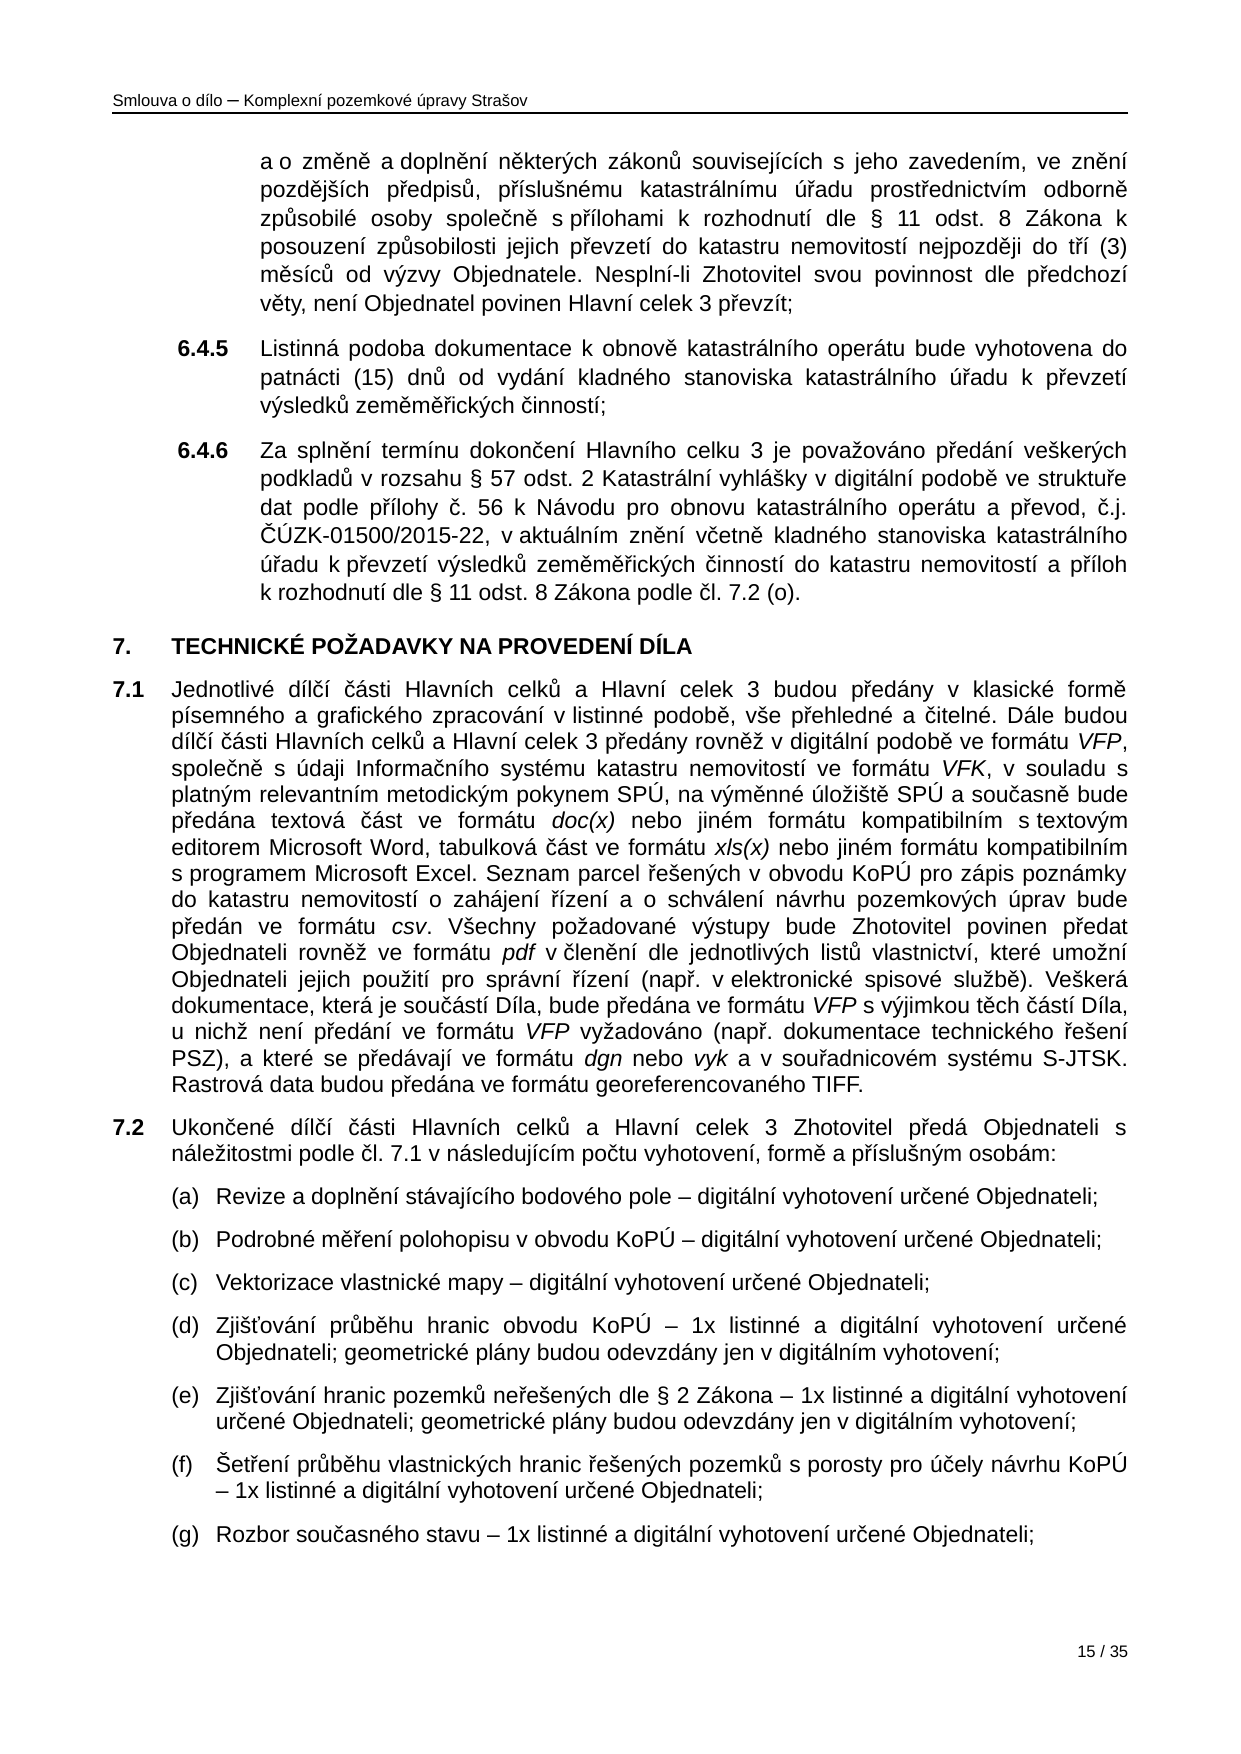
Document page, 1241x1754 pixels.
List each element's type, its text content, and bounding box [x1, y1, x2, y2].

text Listinná podoba dokumentace k obnově katastrálního operátu bude vyhotovena do patnácti (15) dnů od vydání kladného stanoviska katastrálního úřadu k převzetí výsledků zeměměřických činností; [177, 335, 1128, 418]
list Zjišťování hranic pozemků neřešených dle § 2 Zákona – 1x listinné a digitální vyhotovení určené Objednateli; geometrické plány budou odevzdány jen v digitálním vyhotovení; [171, 1382, 1128, 1434]
list Vektorizace vlastnické mapy – digitální vyhotovení určené Objednateli; [171, 1269, 1128, 1296]
list Zjišťování průběhu hranic obvodu KoPÚ – 1x listinné a digitální vyhotovení určené Objednateli; geometrické plány budou odevzdány jen v digitálním vyhotovení; [171, 1312, 1128, 1365]
text Za splnění termínu dokončení Hlavního celku 3 je považováno předání veškerých podkladů v rozsahu § 57 odst. 2 Katastrální vyhlášky v digitální podobě ve struktuře dat podle přílohy č. 56 k Návodu pro obnovu katastrálního operátu a převod, č.j. ČÚZK-01500/2015-22, v aktuálním znění včetně kladného stanoviska katastrálního úřadu k převzetí výsledků zeměměřických činností do katastru nemovitostí a příloh k rozhodnutí dle § 11 odst. 8 Zákona podle čl. 7.2 (o). [177, 437, 1128, 606]
list Podrobné měření polohopisu v obvodu KoPÚ – digitální vyhotovení určené Objednateli; [171, 1226, 1128, 1253]
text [177, 148, 1128, 316]
text Ukončené dílčí části Hlavních celků a Hlavní celek 3 Zhotovitel předá Objednateli s náležitostmi podle čl. 7.1 v následujícím počtu vyhotovení, formě a příslušným osobám: [112, 1114, 1128, 1167]
list Šetření průběhu vlastnických hranic řešených pozemků s porosty pro účely návrhu KoPÚ – 1x listinné a digitální vyhotovení určené Objednateli; [171, 1451, 1128, 1504]
text Technické požadavky na provedení díla [112, 633, 1128, 659]
text Jednotlivé dílčí části Hlavních celků a Hlavní celek 3 budou předány v klasické formě písemného a grafického zpracování v listinné podobě, vše přehledné a čitelné. Dále budou dílčí části Hlavních celků a Hlavní celek 3 předány rovněž v digitální podobě ve formátu VFP, společně s údaji Informačního systému katastru nemovitostí ve formátu VFK, v souladu s platným relevantním metodickým pokynem SPÚ, na výměnné úložiště SPÚ a současně bude předána textová část ve formátu doc(x) nebo jiném formátu kompatibilním s textovým editorem Microsoft Word, tabulková část ve formátu xls(x) nebo jiném formátu kompatibilním s programem Microsoft Excel. Seznam parcel řešených v obvodu KoPÚ pro zápis poznámky do katastru nemovitostí o zahájení řízení a o schválení návrhu pozemkových úprav bude předán ve formátu csv. Všechny požadované výstupy bude Zhotovitel povinen předat Objednateli rovněž ve formátu pdf v členění dle jednotlivých listů vlastnictví, které umožní Objednateli jejich použití pro správní řízení (např. v elektronické spisové službě). Veškerá dokumentace, která je součástí Díla, bude předána ve formátu VFP s výjimkou těch částí Díla, u nichž není předání ve formátu VFP vyžadováno (např. dokumentace technického řešení PSZ), a které se předávají ve formátu dgn nebo vyk a v souřadnicovém systému S-JTSK. Rastrová data budou předána ve formátu georeferencovaného TIFF. [112, 676, 1128, 1097]
list Revize a doplnění stávajícího bodového pole – digitální vyhotovení určené Objednateli; [171, 1183, 1128, 1210]
list Rozbor současného stavu – 1x listinné a digitální vyhotovení určené Objednateli; [171, 1521, 1128, 1547]
